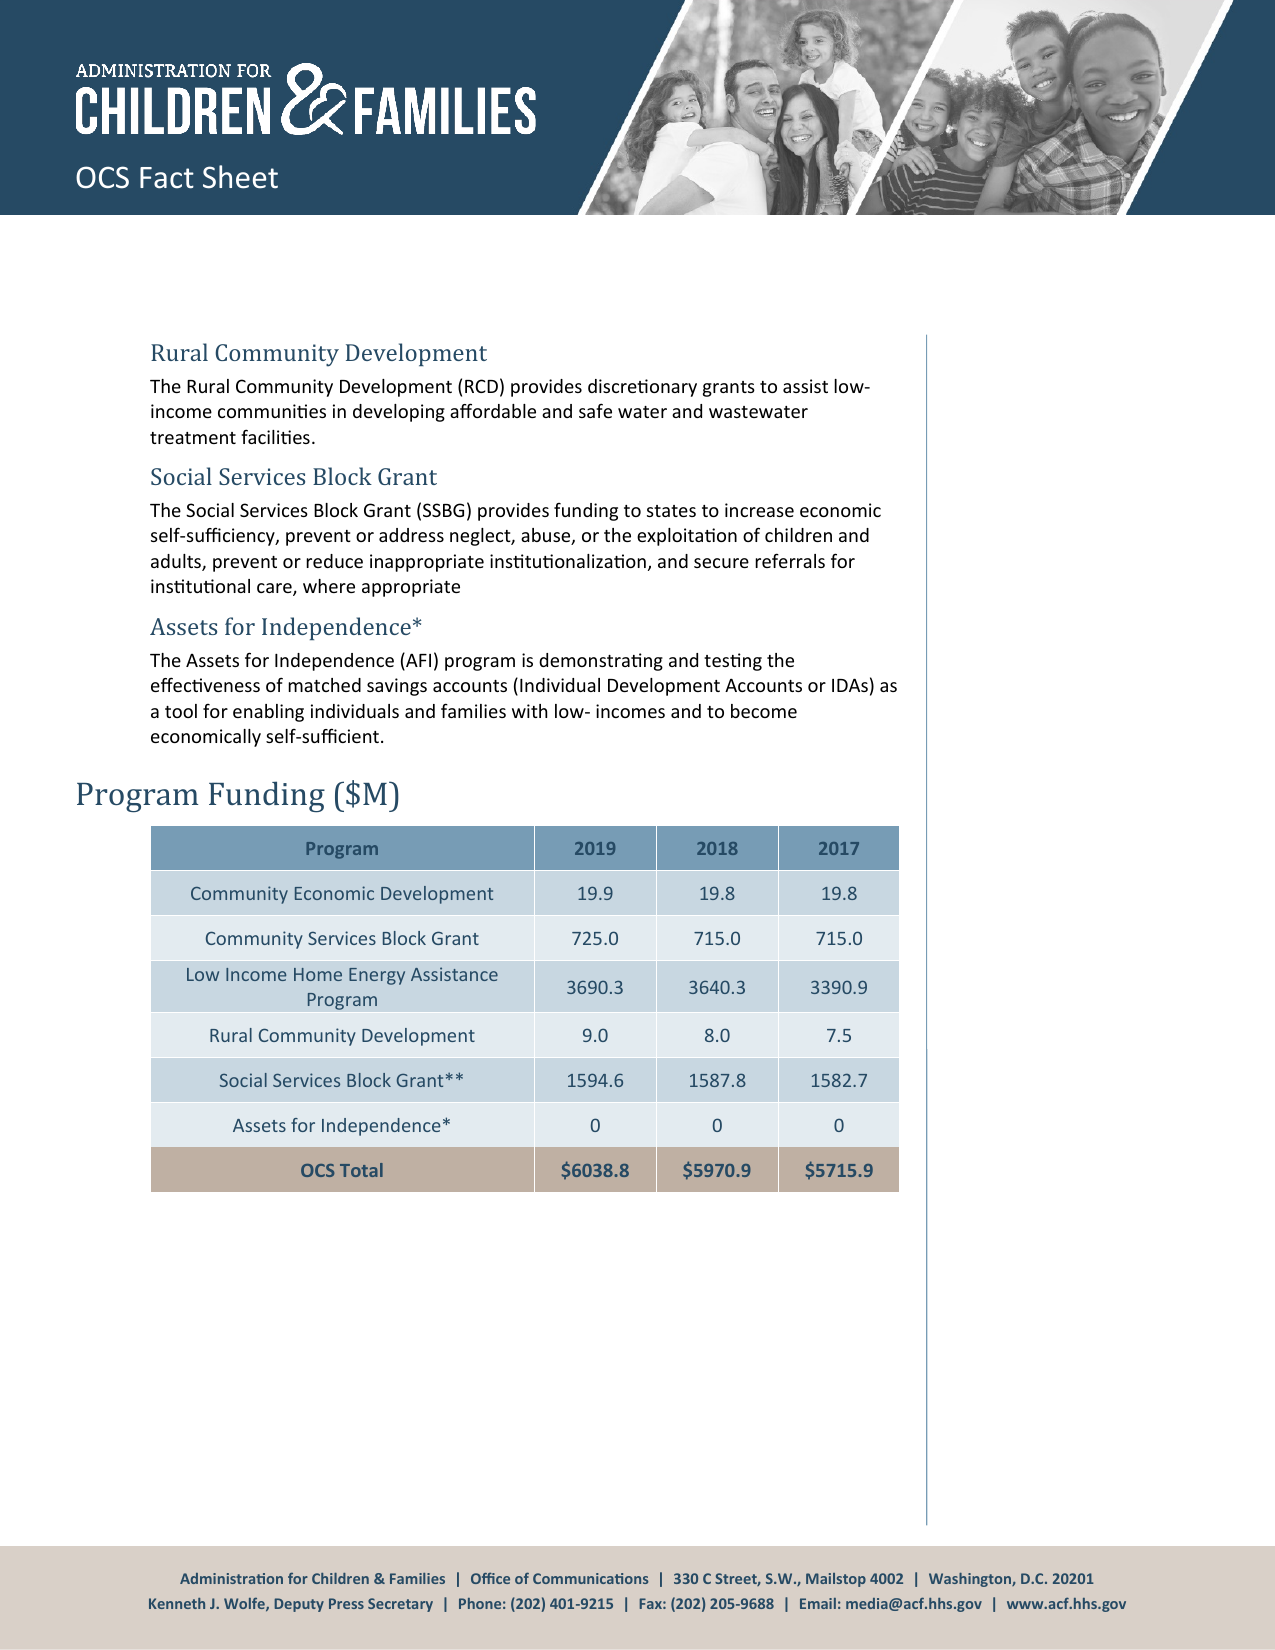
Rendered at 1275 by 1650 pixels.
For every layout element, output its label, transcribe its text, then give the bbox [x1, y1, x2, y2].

table_cell Social Services Block Grant** [151, 1058, 534, 1102]
table_cell 7.5 [779, 1013, 899, 1057]
picture [0, 0, 1275, 215]
table_cell $5970.9 [657, 1147, 778, 1192]
table_cell 0 [779, 1103, 899, 1147]
table_cell 3640.3 [657, 961, 778, 1012]
table_header Program [151, 826, 534, 870]
subtitle Social Services Block Grant [150, 462, 900, 491]
text The Rural Community Development (RCD) provides discretionary grants to assist low-income communities in developing affordable and safe water and wastewater treatment facilities. [150, 373, 900, 449]
table_cell 0 [535, 1103, 656, 1147]
table_cell 3390.9 [779, 961, 899, 1012]
table_cell Rural Community Development [151, 1013, 534, 1057]
subtitle Rural Community Development [150, 337, 900, 367]
table_cell 715.0 [657, 916, 778, 960]
subtitle Program Funding ($M) [75, 774, 900, 813]
table_cell 1594.6 [535, 1058, 656, 1102]
table_cell OCS Total [151, 1147, 534, 1192]
table_header 2018 [657, 826, 778, 870]
table_cell Low Income Home Energy Assistance Program [151, 961, 534, 1012]
table_cell 725.0 [535, 916, 656, 960]
table_cell $6038.8 [535, 1147, 656, 1192]
table_cell 715.0 [779, 916, 899, 960]
table_cell Community Economic Development [151, 871, 534, 915]
table_cell 19.8 [657, 871, 778, 915]
subtitle Assets for Independence* [150, 611, 900, 641]
table_cell 1582.7 [779, 1058, 899, 1102]
table_cell 8.0 [657, 1013, 778, 1057]
text The Social Services Block Grant (SSBG) provides funding to states to increase economic self-sufficiency, prevent or address neglect, abuse, or the exploitation of children and adults, prevent or reduce inappropriate institutionalization, and secure referrals for institutional care, where appropriate [150, 497, 900, 599]
table_cell 3690.3 [535, 961, 656, 1012]
table_cell 0 [657, 1103, 778, 1147]
table_cell 19.8 [779, 871, 899, 915]
table_cell 1587.8 [657, 1058, 778, 1102]
table_cell 9.0 [535, 1013, 656, 1057]
table_cell 19.9 [535, 871, 656, 915]
table_cell $5715.9 [779, 1147, 899, 1192]
table_cell Community Services Block Grant [151, 916, 534, 960]
text The Assets for Independence (AFI) program is demonstrating and testing the effectiveness of matched savings accounts (Individual Development Accounts or IDAs) as a tool for enabling individuals and families with low- incomes and to become economically self-sufficient. [150, 647, 900, 749]
table_cell Assets for Independence* [151, 1103, 534, 1147]
table_header 2017 [779, 826, 899, 870]
table_header 2019 [535, 826, 656, 870]
